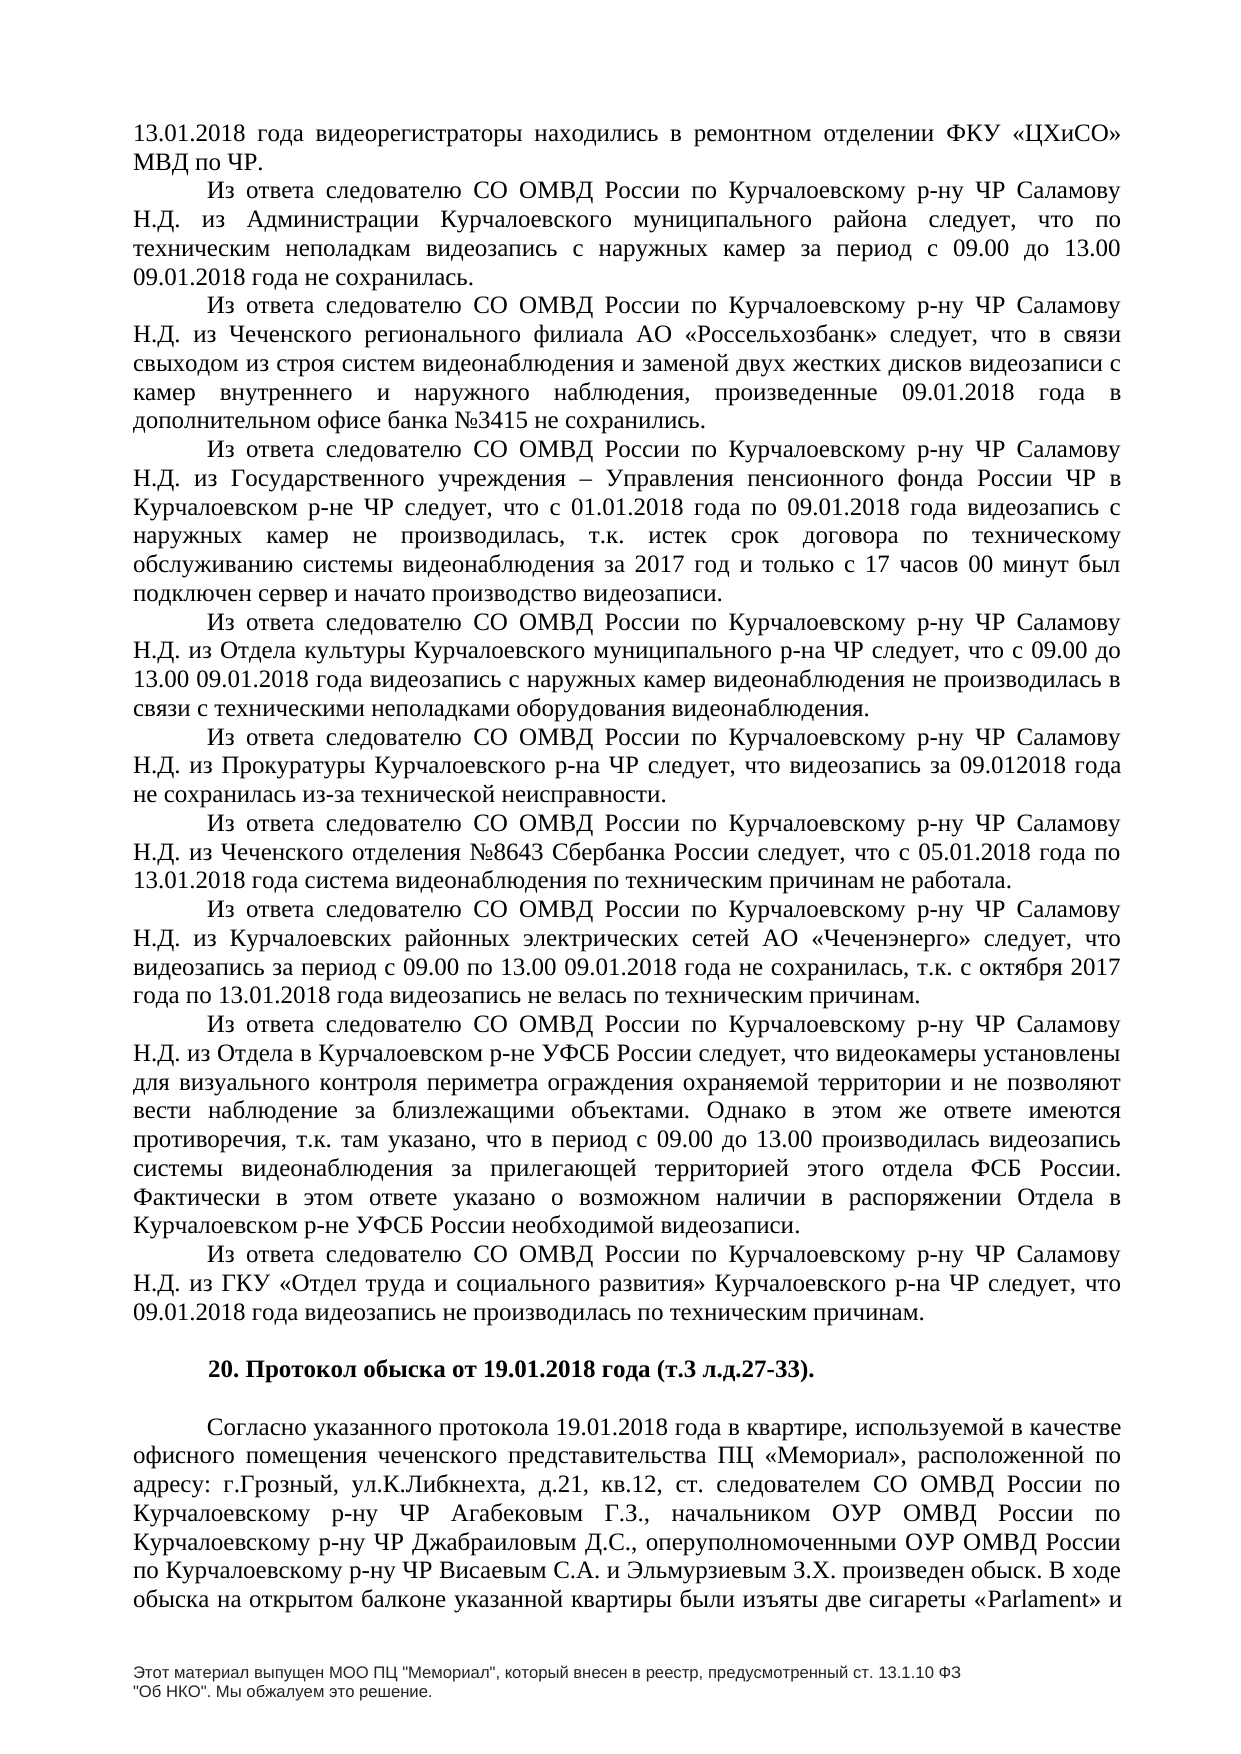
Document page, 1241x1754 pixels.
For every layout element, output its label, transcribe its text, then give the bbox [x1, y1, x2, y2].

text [133, 118, 1122, 176]
text Из ответа следователю СО ОМВД России по Курчалоевскому р-ну ЧР Саламову Н.Д. из ГКУ «Отдел труда и социального развития» Курчалоевского р-на ЧР следует, что 09.01.2018 года видеозапись не производилась по техническим причинам. [133, 1239, 1122, 1326]
list Протокол обыска от 19.01.2018 года (т.3 л.д.27-33). [208, 1354, 1122, 1383]
text Из ответа следователю СО ОМВД России по Курчалоевскому р-ну ЧР Саламову Н.Д. из Отдела в Курчалоевском р-не УФСБ России следует, что видеокамеры установлены для визуального контроля периметра ограждения охраняемой территории и не позволяют вести наблюдение за близлежащими объектами. Однако в этом же ответе имеются противоречия, т.к. там указано, что в период с 09.00 до 13.00 производилась видеозапись системы видеонаблюдения за прилегающей территорией этого отдела ФСБ России. Фактически в этом ответе указано о возможном наличии в распоряжении Отдела в Курчалоевском р-не УФСБ России необходимой видеозаписи. [133, 1009, 1122, 1239]
text Из ответа следователю СО ОМВД России по Курчалоевскому р-ну ЧР Саламову Н.Д. из Чеченского регионального филиала АО «Россельхозбанк» следует, что в связи свыходом из строя систем видеонаблюдения и заменой двух жестких дисков видеозаписи с камер внутреннего и наружного наблюдения, произведенные 09.01.2018 года в дополнительном офисе банка №3415 не сохранились. [133, 291, 1122, 434]
text Из ответа следователю СО ОМВД России по Курчалоевскому р-ну ЧР Саламову Н.Д. из Государственного учреждения – Управления пенсионного фонда России ЧР в Курчалоевском р-не ЧР следует, что с 01.01.2018 года по 09.01.2018 года видеозапись с наружных камер не производилась, т.к. истек срок договора по техническому обслуживанию системы видеонаблюдения за 2017 год и только с 17 часов 00 минут был подключен сервер и начато производство видеозаписи. [133, 434, 1122, 607]
text Из ответа следователю СО ОМВД России по Курчалоевскому р-ну ЧР Саламову Н.Д. из Курчалоевских районных электрических сетей АО «Чеченэнерго» следует, что видеозапись за период с 09.00 по 13.00 09.01.2018 года не сохранилась, т.к. с октября 2017 года по 13.01.2018 года видеозапись не велась по техническим причинам. [133, 894, 1122, 1009]
text Из ответа следователю СО ОМВД России по Курчалоевскому р-ну ЧР Саламову Н.Д. из Администрации Курчалоевского муниципального района следует, что по техническим неполадкам видеозапись с наружных камер за период с 09.00 до 13.00 09.01.2018 года не сохранилась. [133, 176, 1122, 291]
text Из ответа следователю СО ОМВД России по Курчалоевскому р-ну ЧР Саламову Н.Д. из Прокуратуры Курчалоевского р-на ЧР следует, что видеозапись за 09.012018 года не сохранилась из-за технической неисправности. [133, 722, 1122, 808]
text Из ответа следователю СО ОМВД России по Курчалоевскому р-ну ЧР Саламову Н.Д. из Отдела культуры Курчалоевского муниципального р-на ЧР следует, что с 09.00 до 13.00 09.01.2018 года видеозапись с наружных камер видеонаблюдения не производилась в связи с техническими неполадками оборудования видеонаблюдения. [133, 607, 1122, 722]
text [133, 1412, 1122, 1613]
text Из ответа следователю СО ОМВД России по Курчалоевскому р-ну ЧР Саламову Н.Д. из Чеченского отделения №8643 Сбербанка России следует, что с 05.01.2018 года по 13.01.2018 года система видеонаблюдения по техническим причинам не работала. [133, 808, 1122, 894]
